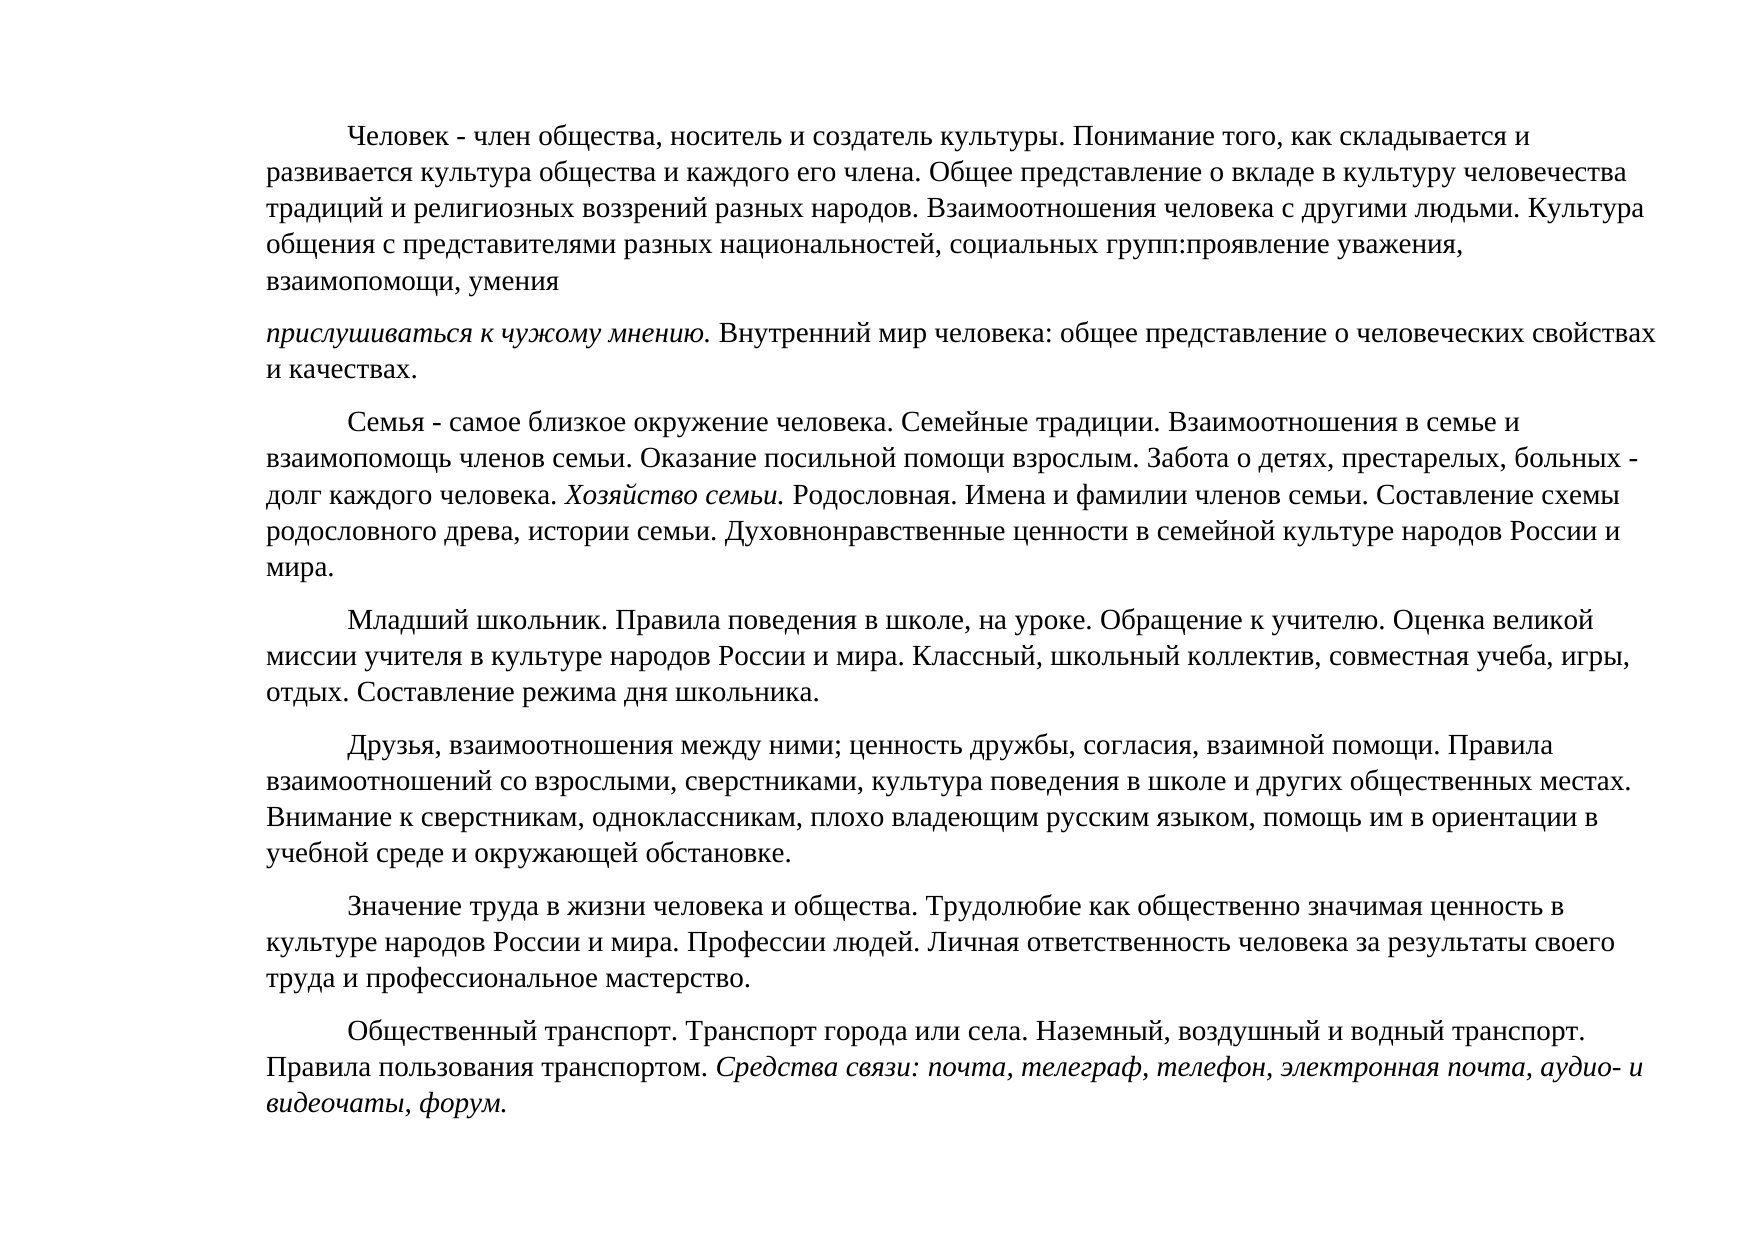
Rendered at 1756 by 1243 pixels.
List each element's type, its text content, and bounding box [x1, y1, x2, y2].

text Младший школьник. Правила поведения в школе, на уроке. Обращение к учителю. Оценка великой миссии учителя в культуре народов России и мира. Классный, школьный коллектив, совместная учеба, игры, отдых. Составление режима дня школьника. [266, 602, 1667, 708]
text прислушиваться к чужому мнению. Внутренний мир человека: общее представление о человеческих свойствах и качествах. [266, 316, 1667, 385]
text Человек - член общества, носитель и создатель культуры. Понимание того, как складывается и развивается культура общества и каждого его члена. Общее представление о вкладе в культуру человечества традиций и религиозных воззрений разных народов. Взаимоотношения человека с другими людьми. Культура общения с представителями разных национальностей, социальных групп:проявление уважения, взаимопомощи, умения [266, 118, 1667, 296]
text Семья - самое близкое окружение человека. Семейные традиции. Взаимоотношения в семье и взаимопомощь членов семьи. Оказание посильной помощи взрослым. Забота о детях, престарелых, больных - долг каждого человека. Хозяйство семьи. Родословная. Имена и фамилии членов семьи. Составление схемы родословного древа, истории семьи. Духовнонравственные ценности в семейной культуре народов России и мира. [266, 404, 1667, 583]
text Значение труда в жизни человека и общества. Трудолюбие как общественно значимая ценность в культуре народов России и мира. Профессии людей. Личная ответственность человека за результаты своего труда и профессиональное мастерство. [266, 888, 1667, 994]
text Общественный транспорт. Транспорт города или села. Наземный, воздушный и водный транспорт. Правила пользования транспортом. Средства связи: почта, телеграф, телефон, электронная почта, аудио- и видеочаты, форум. [266, 1013, 1667, 1119]
text Друзья, взаимоотношения между ними; ценность дружбы, согласия, взаимной помощи. Правила взаимоотношений со взрослыми, сверстниками, культура поведения в школе и других общественных местах. Внимание к сверстникам, одноклассникам, плохо владеющим русским языком, помощь им в ориентации в учебной среде и окружающей обстановке. [266, 727, 1667, 869]
